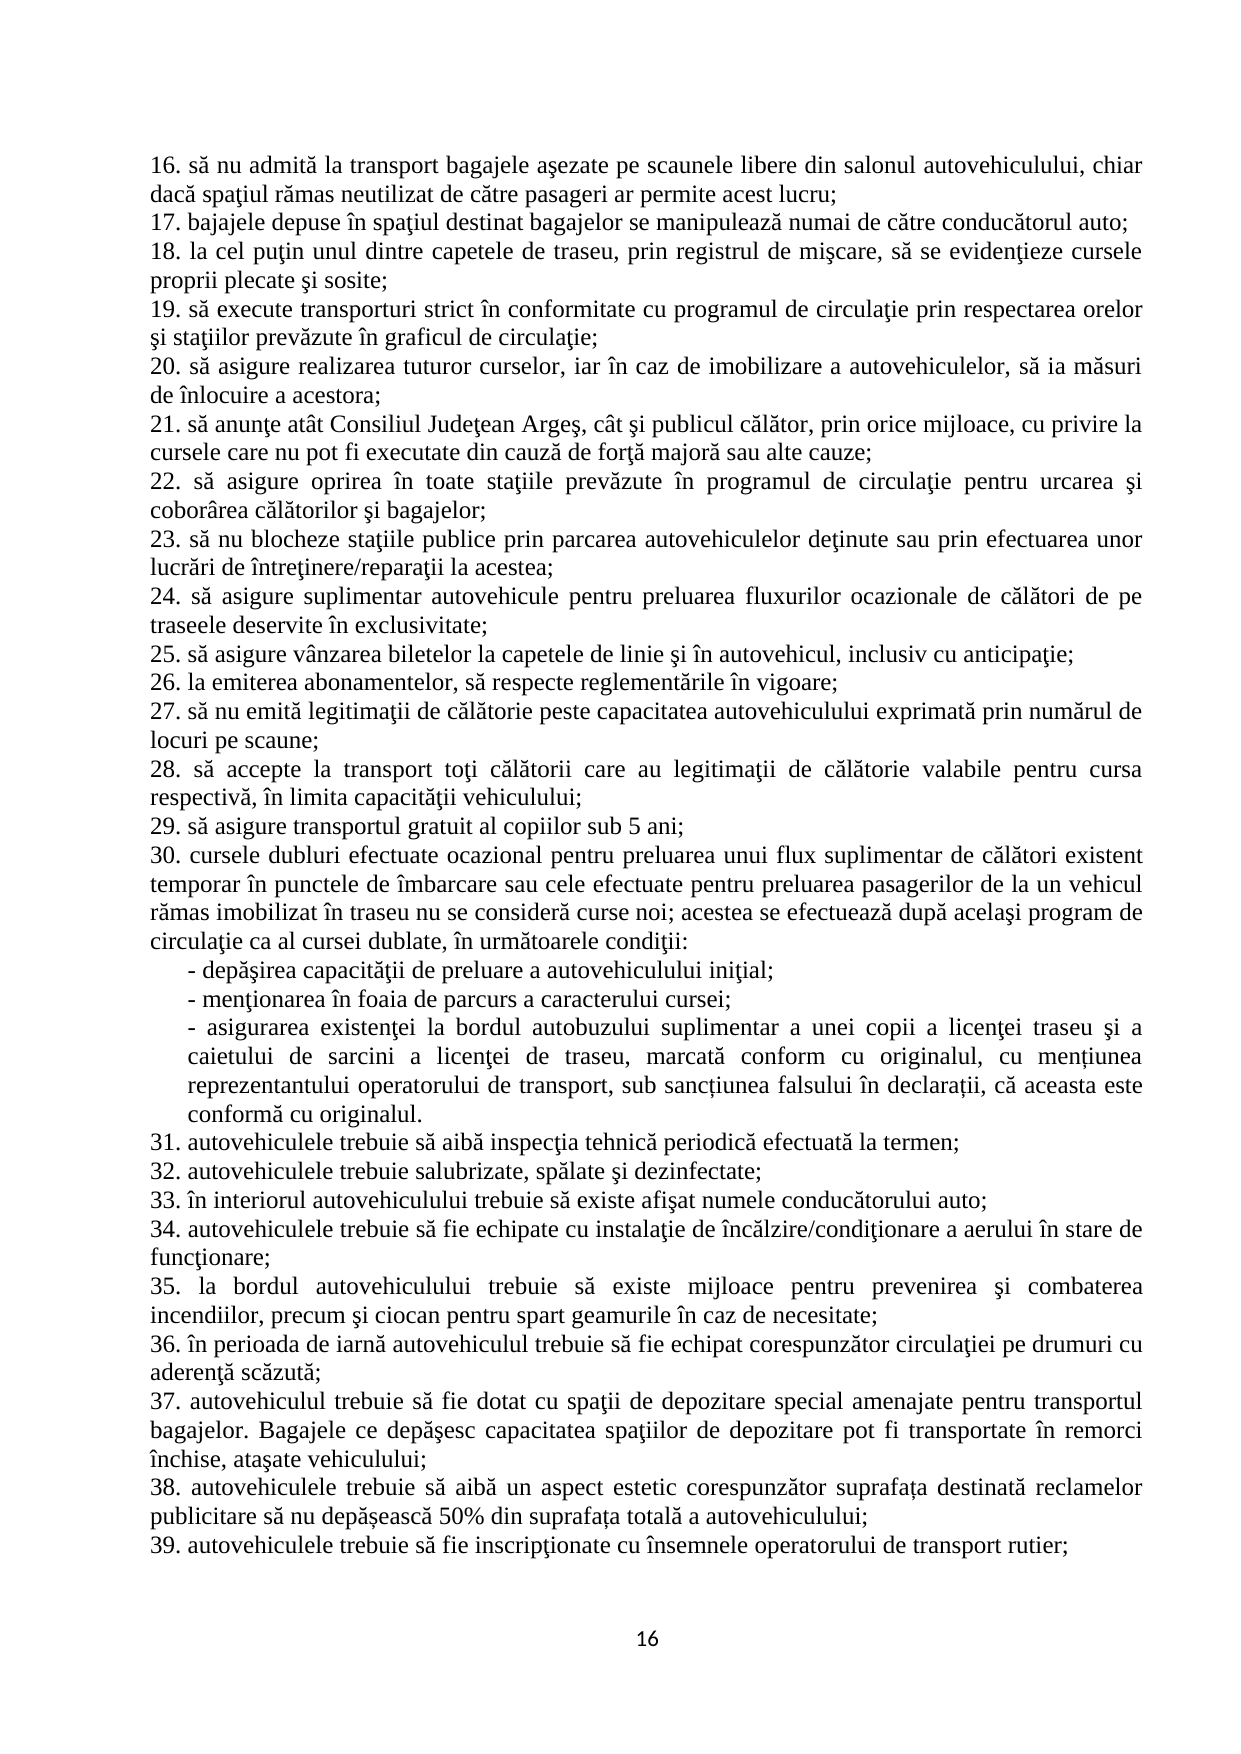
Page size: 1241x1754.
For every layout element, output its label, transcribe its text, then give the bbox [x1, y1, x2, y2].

text 33. în interiorul autovehiculului trebuie să existe afişat numele conducătorului auto; [150, 1185, 1144, 1214]
text 19. să execute transporturi strict în conformitate cu programul de circulaţie prin respectarea orelor şi staţiilor prevăzute în graficul de circulaţie; [150, 294, 1144, 351]
text 30. cursele dubluri efectuate ocazional pentru preluarea unui flux suplimentar de călători existent temporar în punctele de îmbarcare sau cele efectuate pentru preluarea pasagerilor de la un vehicul rămas imobilizat în traseu nu se consideră curse noi; acestea se efectuează după acelaşi program de circulaţie ca al cursei dublate, în următoarele condiţii: [150, 840, 1144, 955]
text 38. autovehiculele trebuie să aibă un aspect estetic corespunzător suprafața destinată reclamelor publicitare să nu depășească 50% din suprafața totală a autovehiculului; [150, 1472, 1144, 1530]
text 36. în perioada de iarnă autovehiculul trebuie să fie echipat corespunzător circulaţiei pe drumuri cu aderenţă scăzută; [150, 1329, 1144, 1386]
text 37. autovehiculul trebuie să fie dotat cu spaţii de depozitare special amenajate pentru transportul bagajelor. Bagajele ce depăşesc capacitatea spaţiilor de depozitare pot fi transportate în remorci închise, ataşate vehiculului; [150, 1386, 1144, 1472]
text 35. la bordul autovehiculului trebuie să existe mijloace pentru prevenirea şi combaterea incendiilor, precum şi ciocan pentru spart geamurile în caz de necesitate; [150, 1271, 1144, 1329]
text 31. autovehiculele trebuie să aibă inspecţia tehnică periodică efectuată la termen; [150, 1127, 1144, 1156]
text 20. să asigure realizarea tuturor curselor, iar în caz de imobilizare a autovehiculelor, să ia măsuri de înlocuire a acestora; [150, 351, 1144, 409]
text 26. la emiterea abonamentelor, să respecte reglementările în vigoare; [150, 667, 1144, 696]
text 32. autovehiculele trebuie salubrizate, spălate şi dezinfectate; [150, 1156, 1144, 1185]
text - depăşirea capacităţii de preluare a autovehiculului iniţial; [187, 955, 1144, 984]
text 23. să nu blocheze staţiile publice prin parcarea autovehiculelor deţinute sau prin efectuarea unor lucrări de întreţinere/reparaţii la acestea; [150, 524, 1144, 581]
text 25. să asigure vânzarea biletelor la capetele de linie şi în autovehicul, inclusiv cu anticipaţie; [150, 639, 1144, 667]
text 21. să anunţe atât Consiliul Judeţean Argeş, cât şi publicul călător, prin orice mijloace, cu privire la cursele care nu pot fi executate din cauză de forţă majoră sau alte cauze; [150, 409, 1144, 466]
text 18. la cel puţin unul dintre capetele de traseu, prin registrul de mişcare, să se evidenţieze cursele proprii plecate şi sosite; [150, 236, 1144, 294]
text 39. autovehiculele trebuie să fie inscripţionate cu însemnele operatorului de transport rutier; [150, 1530, 1144, 1559]
text 17. bajajele depuse în spaţiul destinat bagajelor se manipulează numai de către conducătorul auto; [150, 207, 1144, 236]
text 29. să asigure transportul gratuit al copiilor sub 5 ani; [150, 811, 1144, 840]
text 34. autovehiculele trebuie să fie echipate cu instalaţie de încălzire/condiţionare a aerului în stare de funcţionare; [150, 1214, 1144, 1271]
text 22. să asigure oprirea în toate staţiile prevăzute în programul de circulaţie pentru urcarea şi coborârea călătorilor şi bagajelor; [150, 466, 1144, 524]
text - asigurarea existenţei la bordul autobuzului suplimentar a unei copii a licenţei traseu şi a caietului de sarcini a licenţei de traseu, marcată conform cu originalul, cu mențiunea reprezentantului operatorului de transport, sub sancțiunea falsului în declarații, că aceasta este conformă cu originalul. [187, 1012, 1144, 1127]
text 28. să accepte la transport toţi călătorii care au legitimaţii de călătorie valabile pentru cursa respectivă, în limita capacităţii vehiculului; [150, 754, 1144, 811]
text 27. să nu emită legitimaţii de călătorie peste capacitatea autovehiculului exprimată prin numărul de locuri pe scaune; [150, 696, 1144, 754]
text 16. să nu admită la transport bagajele aşezate pe scaunele libere din salonul autovehiculului, chiar dacă spaţiul rămas neutilizat de către pasageri ar permite acest lucru; [150, 150, 1144, 207]
text - menţionarea în foaia de parcurs a caracterului cursei; [187, 984, 1144, 1012]
text 24. să asigure suplimentar autovehicule pentru preluarea fluxurilor ocazionale de călători de pe traseele deservite în exclusivitate; [150, 581, 1144, 639]
